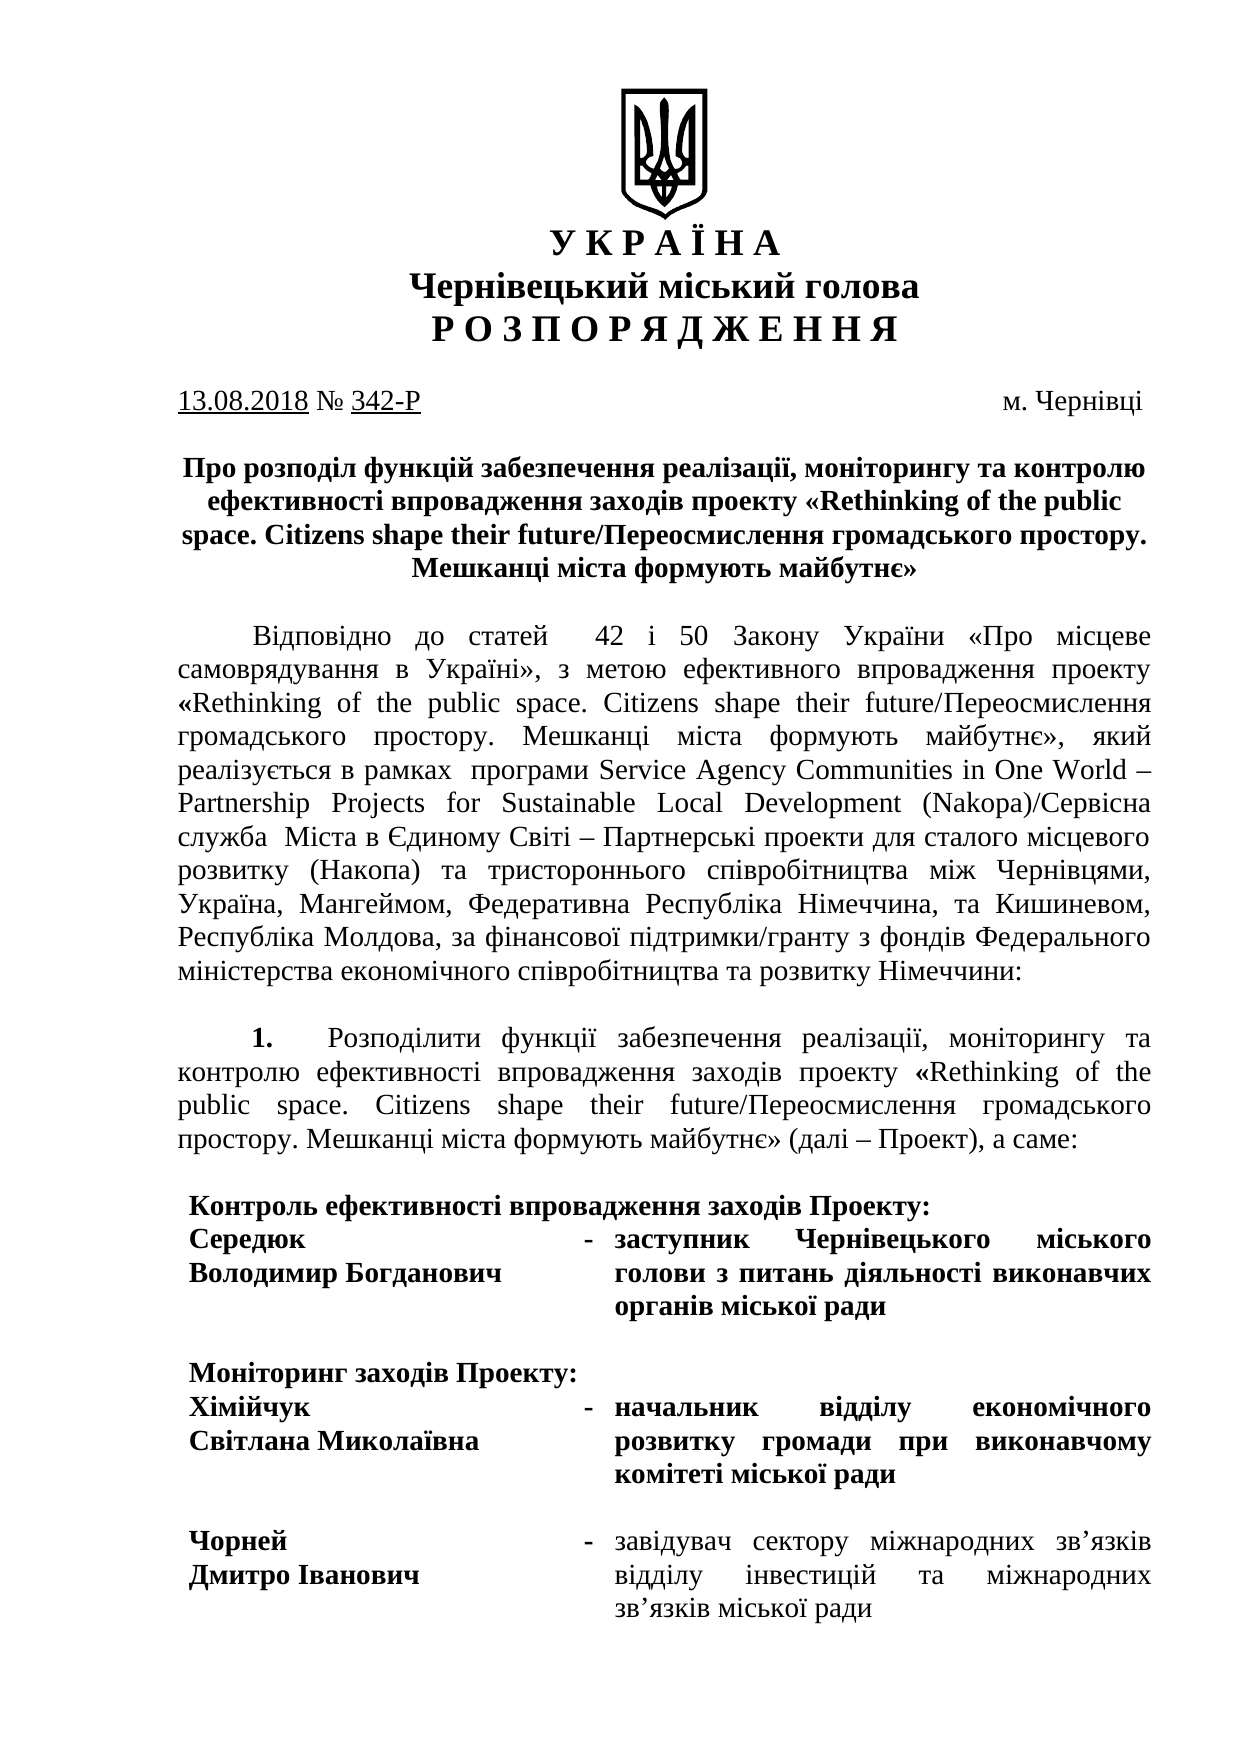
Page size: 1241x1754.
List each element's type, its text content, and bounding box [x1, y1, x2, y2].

table_cell - [573, 1523, 603, 1624]
table_header Контроль ефективності впровадження заходів Проекту: [177, 1188, 1163, 1221]
table_cell - [573, 1221, 603, 1356]
text Відповідно до статей 42 і 50 Закону України «Про місцеве самоврядування в Україні», з метою ефективного впровадження проекту «Rethinking of the public space. Citizens shape their future/Переосмислення громадського простору. Мешканці міста формують майбутнє», який реалізується в рамках програми Service Agency Communities in One World – Partnership Projects for Sustainable Local Development (Nakopa)/Сервісна служба Міста в Єдиному Світі – Партнерські проекти для сталого місцевого розвитку (Накопа) та тристороннього співробітництва між Чернівцями, Україна, Мангеймом, Федеративна Республіка Німеччина, та Кишиневом, Республіка Молдова, за фінансової підтримки/гранту з фондів Федерального міністерства економічного співробітництва та розвитку Німеччини: [177, 618, 1152, 987]
table_cell начальник відділу економічного розвитку громади при виконавчому комітеті міської ради [603, 1389, 1163, 1523]
text Чернівецький міський голова [177, 263, 1152, 306]
subtitle Р О З П О Р Я Д Ж Е Н Н Я [177, 306, 1152, 349]
table_cell Чорней Дмитро Іванович [177, 1523, 572, 1624]
table_cell завідувач сектору міжнародних зв’язків відділу інвестицій та міжнародних зв’язків міської ради [603, 1523, 1163, 1624]
table_cell Середюк Володимир Богданович [177, 1221, 572, 1356]
table_cell Моніторинг заходів Проекту: [177, 1356, 1163, 1389]
text Про розподіл функцій забезпечення реалізації, моніторингу та контролю ефективності впровадження заходів проекту «Rethinking of the public space. Citizens shape their future/Переосмислення громадського простору. Мешканці міста формують майбутнє» [177, 450, 1152, 584]
table_cell Хімійчук Світлана Миколаївна [177, 1389, 572, 1523]
table_cell заступник Чернівецького міського голови з питань діяльності виконавчих органів міської ради [603, 1221, 1163, 1356]
text У К Р А Ї Н А [177, 220, 1152, 263]
list Розподілити функції забезпечення реалізації, моніторингу та контролю ефективності впровадження заходів проекту «Rethinking of the public space. Citizens shape their future/Переосмислення громадського простору. Мешканці міста формують майбутнє» (далі – Проект), а саме: [177, 1020, 1152, 1154]
text 13.08.2018 № 342-Р м. Чернівці [177, 383, 1152, 416]
table_cell - [573, 1389, 603, 1523]
